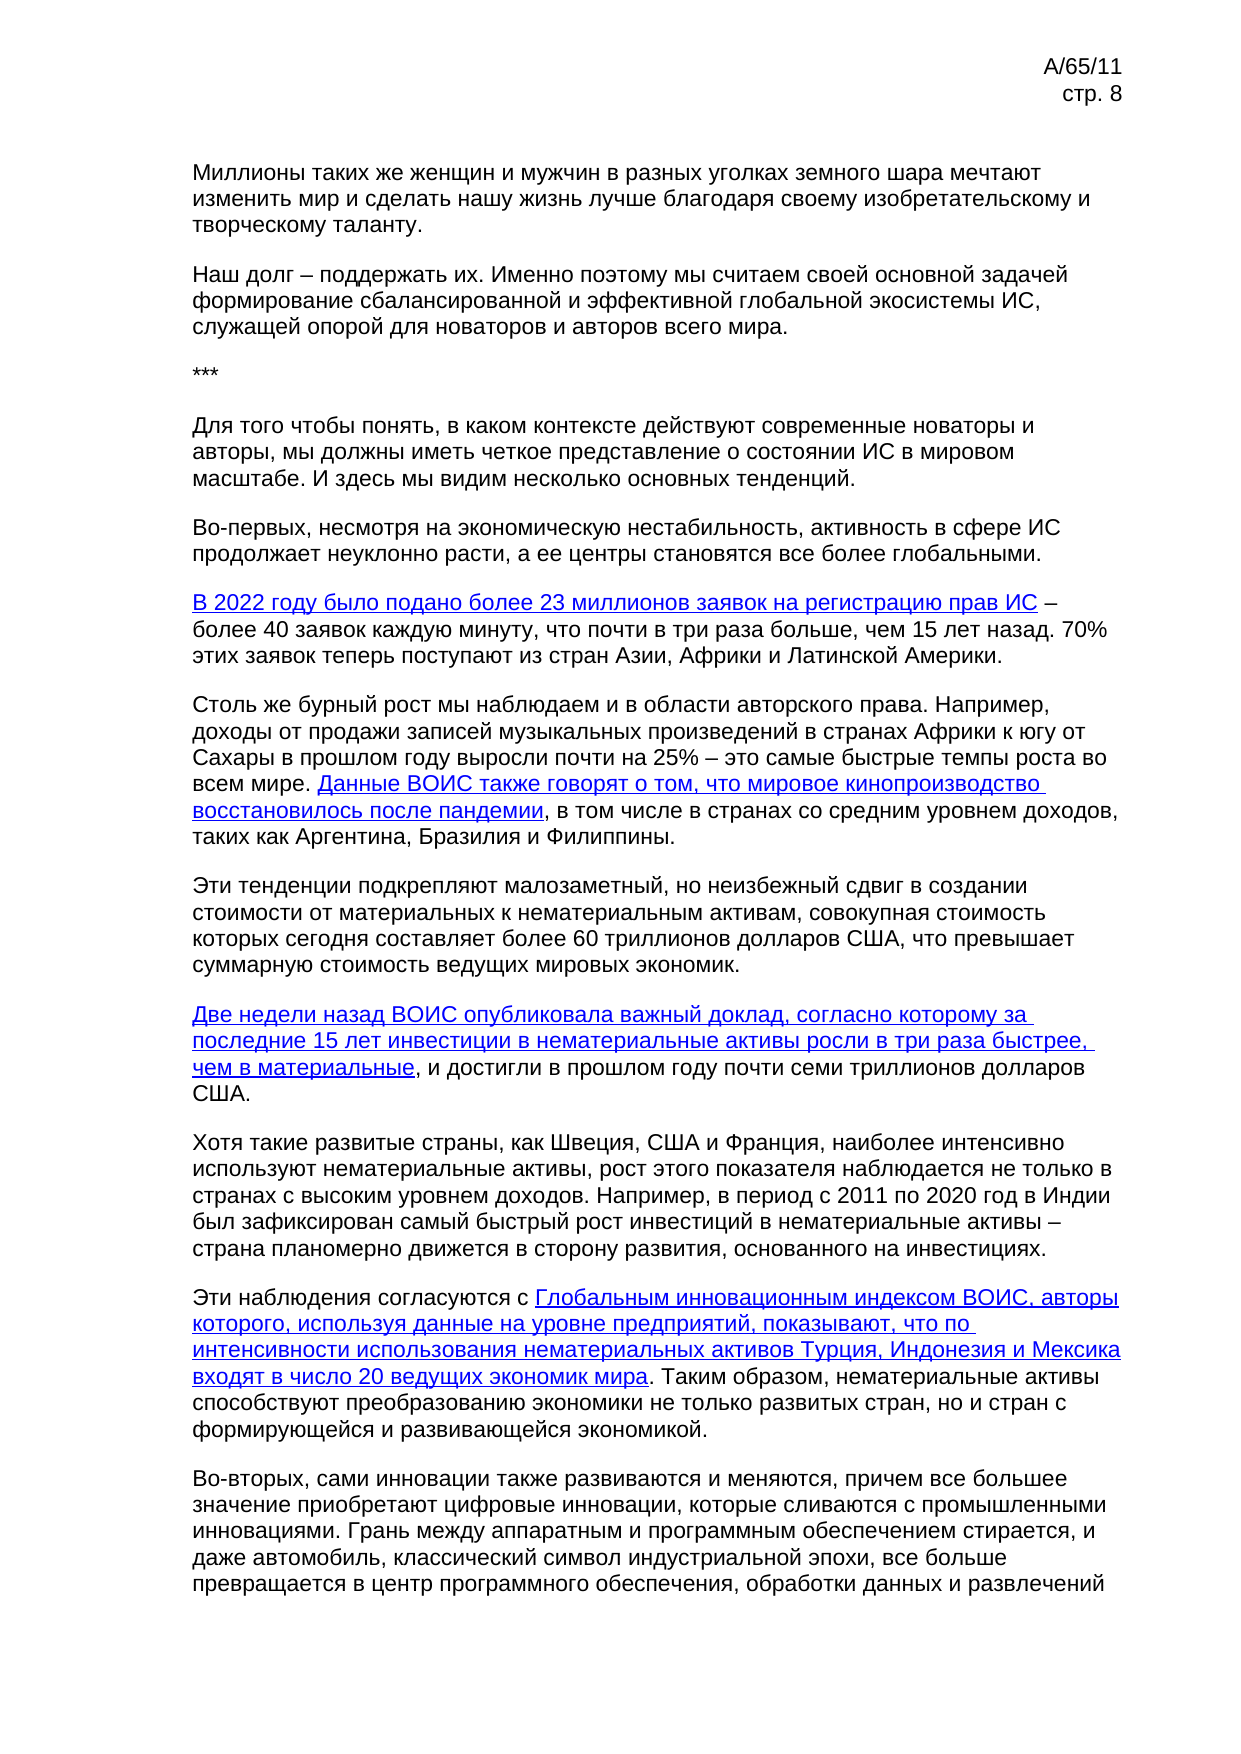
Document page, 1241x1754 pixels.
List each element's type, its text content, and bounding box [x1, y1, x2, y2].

list Две недели назад ВОИС опубликовала важный доклад, согласно которому за последние 15 лет инвестиции в нематериальные активы росли в три раза быстрее, чем в материальные, и достигли в прошлом году почти семи триллионов долларов США. [192, 1001, 1122, 1106]
list Для того чтобы понять, в каком контексте действуют современные новаторы и авторы, мы должны иметь четкое представление о состоянии ИС в мировом масштабе. И здесь мы видим несколько основных тенденций. [192, 412, 1122, 491]
list Эти тенденции подкрепляют малозаметный, но неизбежный сдвиг в создании стоимости от материальных к нематериальным активам, совокупная стоимость которых сегодня составляет более 60 триллионов долларов США, что превышает суммарную стоимость ведущих мировых экономик. [192, 872, 1122, 978]
list *** [192, 362, 1122, 389]
list Столь же бурный рост мы наблюдаем и в области авторского права. Например, доходы от продажи записей музыкальных произведений в странах Африки к югу от Сахары в прошлом году выросли почти на 25% – это самые быстрые темпы роста во всем мире. Данные ВОИС также говорят о том, что мировое кинопроизводство восстановилось после пандемии, в том числе в странах со средним уровнем доходов, таких как Аргентина, Бразилия и Филиппины. [192, 691, 1122, 849]
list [192, 1465, 1122, 1597]
list Эти наблюдения согласуются с Глобальным инновационным индексом ВОИС, авторы которого, используя данные на уровне предприятий, показывают, что по интенсивности использования нематериальных активов Турция, Индонезия и Мексика входят в число 20 ведущих экономик мира. Таким образом, нематериальные активы способствуют преобразованию экономики не только развитых стран, но и стран с формирующейся и развивающейся экономикой. [192, 1284, 1122, 1442]
list Хотя такие развитые страны, как Швеция, США и Франция, наиболее интенсивно используют нематериальные активы, рост этого показателя наблюдается не только в странах с высоким уровнем доходов. Например, в период с 2011 по 2020 год в Индии был зафиксирован самый быстрый рост инвестиций в нематериальные активы – страна планомерно движется в сторону развития, основанного на инвестициях. [192, 1129, 1122, 1261]
list Наш долг – поддержать их. Именно поэтому мы считаем своей основной задачей формирование сбалансированной и эффективной глобальной экосистемы ИС, служащей опорой для новаторов и авторов всего мира. [192, 261, 1122, 339]
list Миллионы таких же женщин и мужчин в разных уголках земного шара мечтают изменить мир и сделать нашу жизнь лучше благодаря своему изобретательскому и творческому таланту. [192, 158, 1122, 238]
list Во-первых, несмотря на экономическую нестабильность, активность в сфере ИС продолжает неуклонно расти, а ее центры становятся все более глобальными. [192, 514, 1122, 566]
list В 2022 году было подано более 23 миллионов заявок на регистрацию прав ИС – более 40 заявок каждую минуту, что почти в три раза больше, чем 15 лет назад. 70% этих заявок теперь поступают из стран Азии, Африки и Латинской Америки. [192, 589, 1122, 668]
